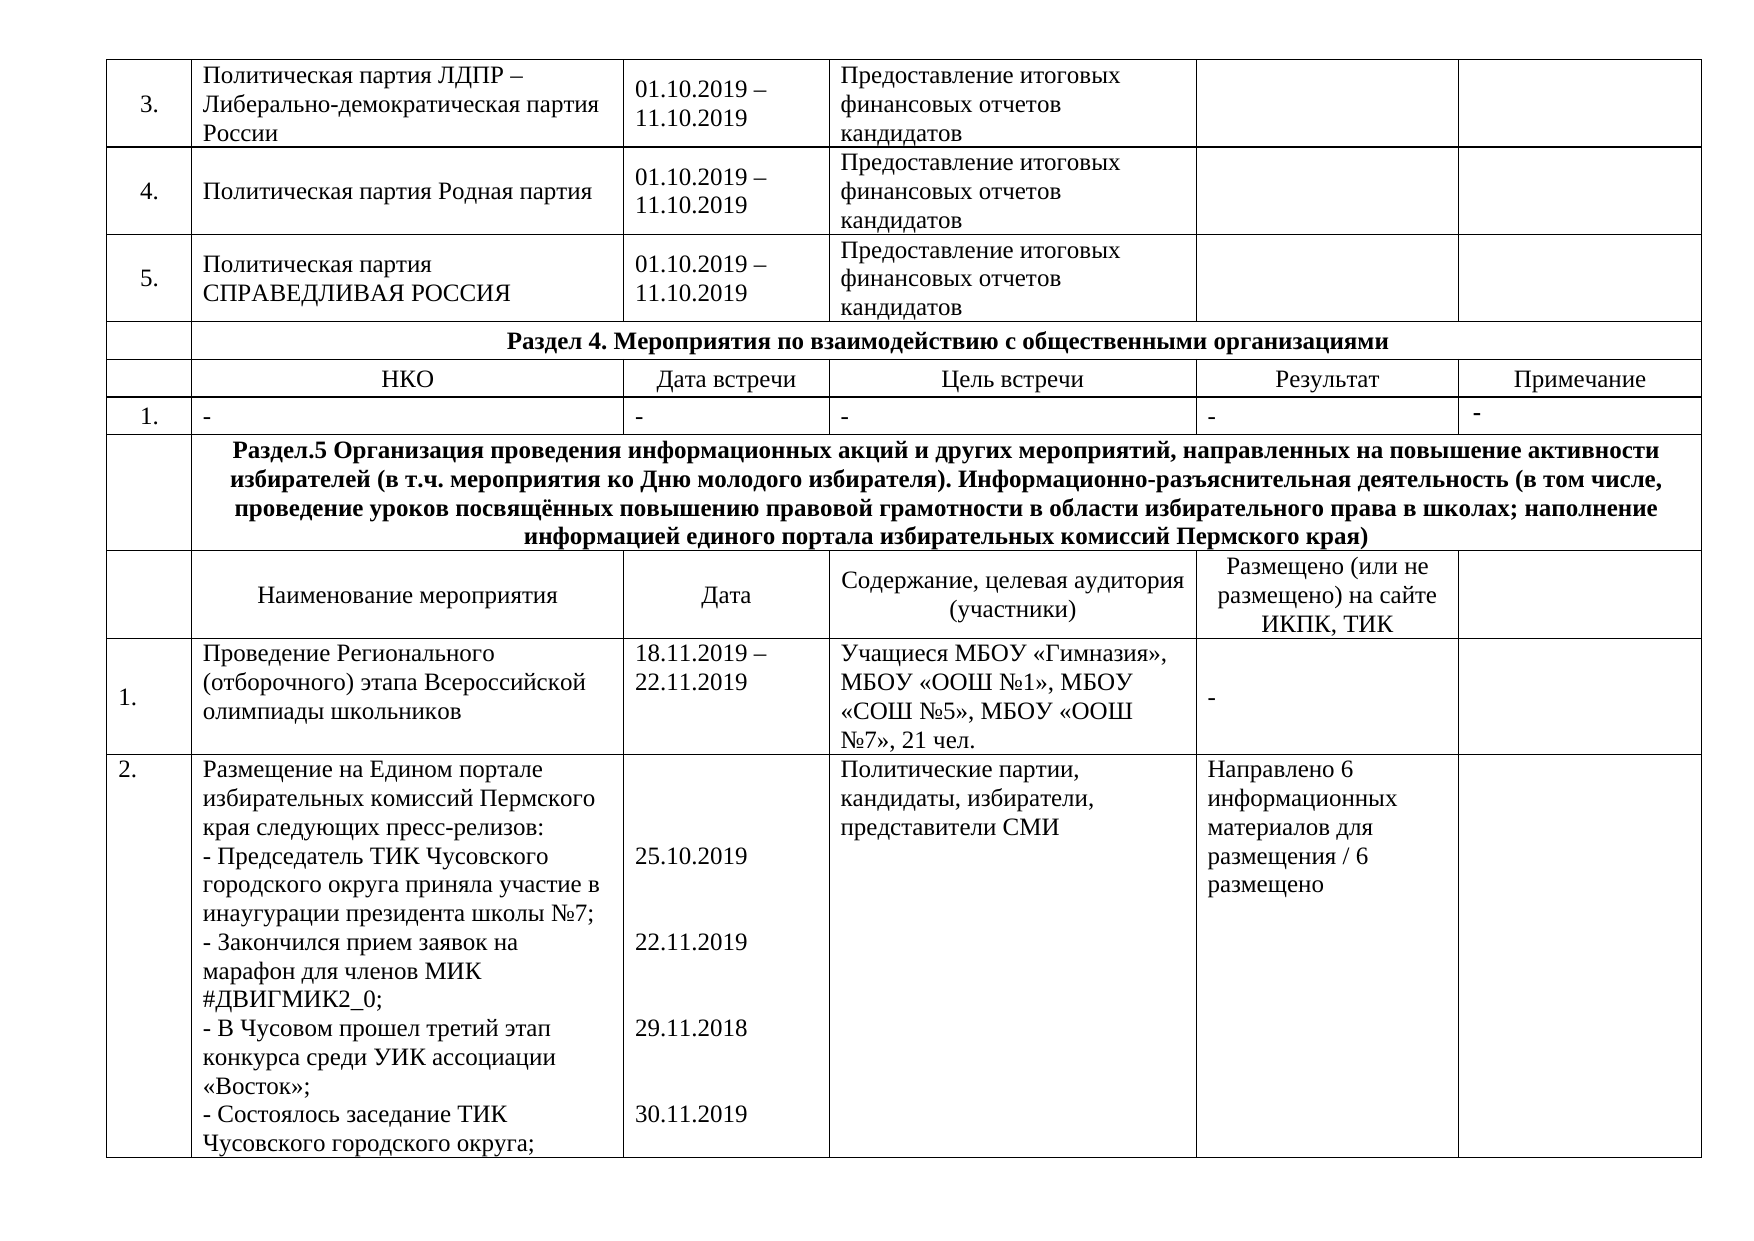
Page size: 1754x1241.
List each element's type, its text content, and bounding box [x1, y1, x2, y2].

table_cell 3. [107, 60, 191, 146]
table_cell - [1197, 639, 1458, 753]
table_cell [107, 639, 191, 753]
table_cell [107, 360, 191, 396]
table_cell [624, 755, 829, 1157]
table_cell Политическая партия ЛДПР – Либерально-демократическая партия России [192, 60, 623, 146]
table_cell Раздел.5 Организация проведения информационных акций и других мероприятий, направленных на повышение активности избирателей (в т.ч. мероприятия ко Дню молодого избирателя). Информационно-разъяснительная деятельность (в том числе, проведение уроков посвящённых повышению правовой грамотности в области избирательного права в школах; наполнение информацией единого портала избирательных комиссий Пермского края) [192, 435, 1701, 550]
table_cell [1459, 148, 1701, 234]
table_cell Политическая партия Родная партия [192, 148, 623, 234]
table_cell [1197, 235, 1458, 321]
table_cell - [1197, 398, 1458, 434]
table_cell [1197, 755, 1458, 1157]
table_cell [1197, 60, 1458, 146]
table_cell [830, 60, 1196, 146]
table_cell [1459, 235, 1701, 321]
table_cell [107, 435, 191, 550]
table_cell - [624, 398, 829, 434]
table_cell 1. [107, 398, 191, 434]
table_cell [624, 60, 829, 146]
table_cell Раздел 4. Мероприятия по взаимодействию с общественными организациями [192, 322, 1701, 359]
table_cell 4. [107, 148, 191, 234]
table_cell 18.11.2019 – 22.11.2019 [624, 639, 829, 753]
table_cell Предоставление итоговых финансовых отчетов кандидатов [830, 235, 1196, 321]
table_cell 01.10.2019 – 11.10.2019 [624, 235, 829, 321]
table_cell Учащиеся МБОУ «Гимназия», МБОУ «ООШ №1», МБОУ «СОШ №5», МБОУ «ООШ №7», 21 чел. [830, 639, 1196, 753]
table_cell Наименование мероприятия [192, 551, 623, 637]
table_cell [1197, 148, 1458, 234]
table_cell Размещено (или не размещено) на сайте ИКПК, ТИК [1197, 551, 1458, 637]
table_cell [1459, 639, 1701, 753]
table_cell - [830, 398, 1196, 434]
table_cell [830, 755, 1196, 1157]
table_cell Проведение Регионального (отборочного) этапа Всероссийской олимпиады школьников [192, 639, 623, 753]
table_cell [192, 755, 623, 1157]
table_cell Результат [1197, 360, 1458, 396]
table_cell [830, 148, 1196, 234]
table_cell [1459, 551, 1701, 637]
table_cell - [192, 398, 623, 434]
table_cell Политическая партия СПРАВЕДЛИВАЯ РОССИЯ [192, 235, 623, 321]
table_cell Дата [624, 551, 829, 637]
table_cell [1459, 60, 1701, 146]
table_cell 5. [107, 235, 191, 321]
table_cell НКО [192, 360, 623, 396]
table_cell [1459, 755, 1701, 1157]
table_cell [107, 755, 191, 1157]
table_cell Содержание, целевая аудитория (участники) [830, 551, 1196, 637]
table_cell [107, 551, 191, 637]
table_cell Примечание [1459, 360, 1701, 396]
table_cell Цель встречи [830, 360, 1196, 396]
table_cell [107, 322, 191, 359]
table_cell Дата встречи [624, 360, 829, 396]
table_cell 01.10.2019 – 11.10.2019 [624, 148, 829, 234]
table_cell - [1459, 398, 1701, 434]
